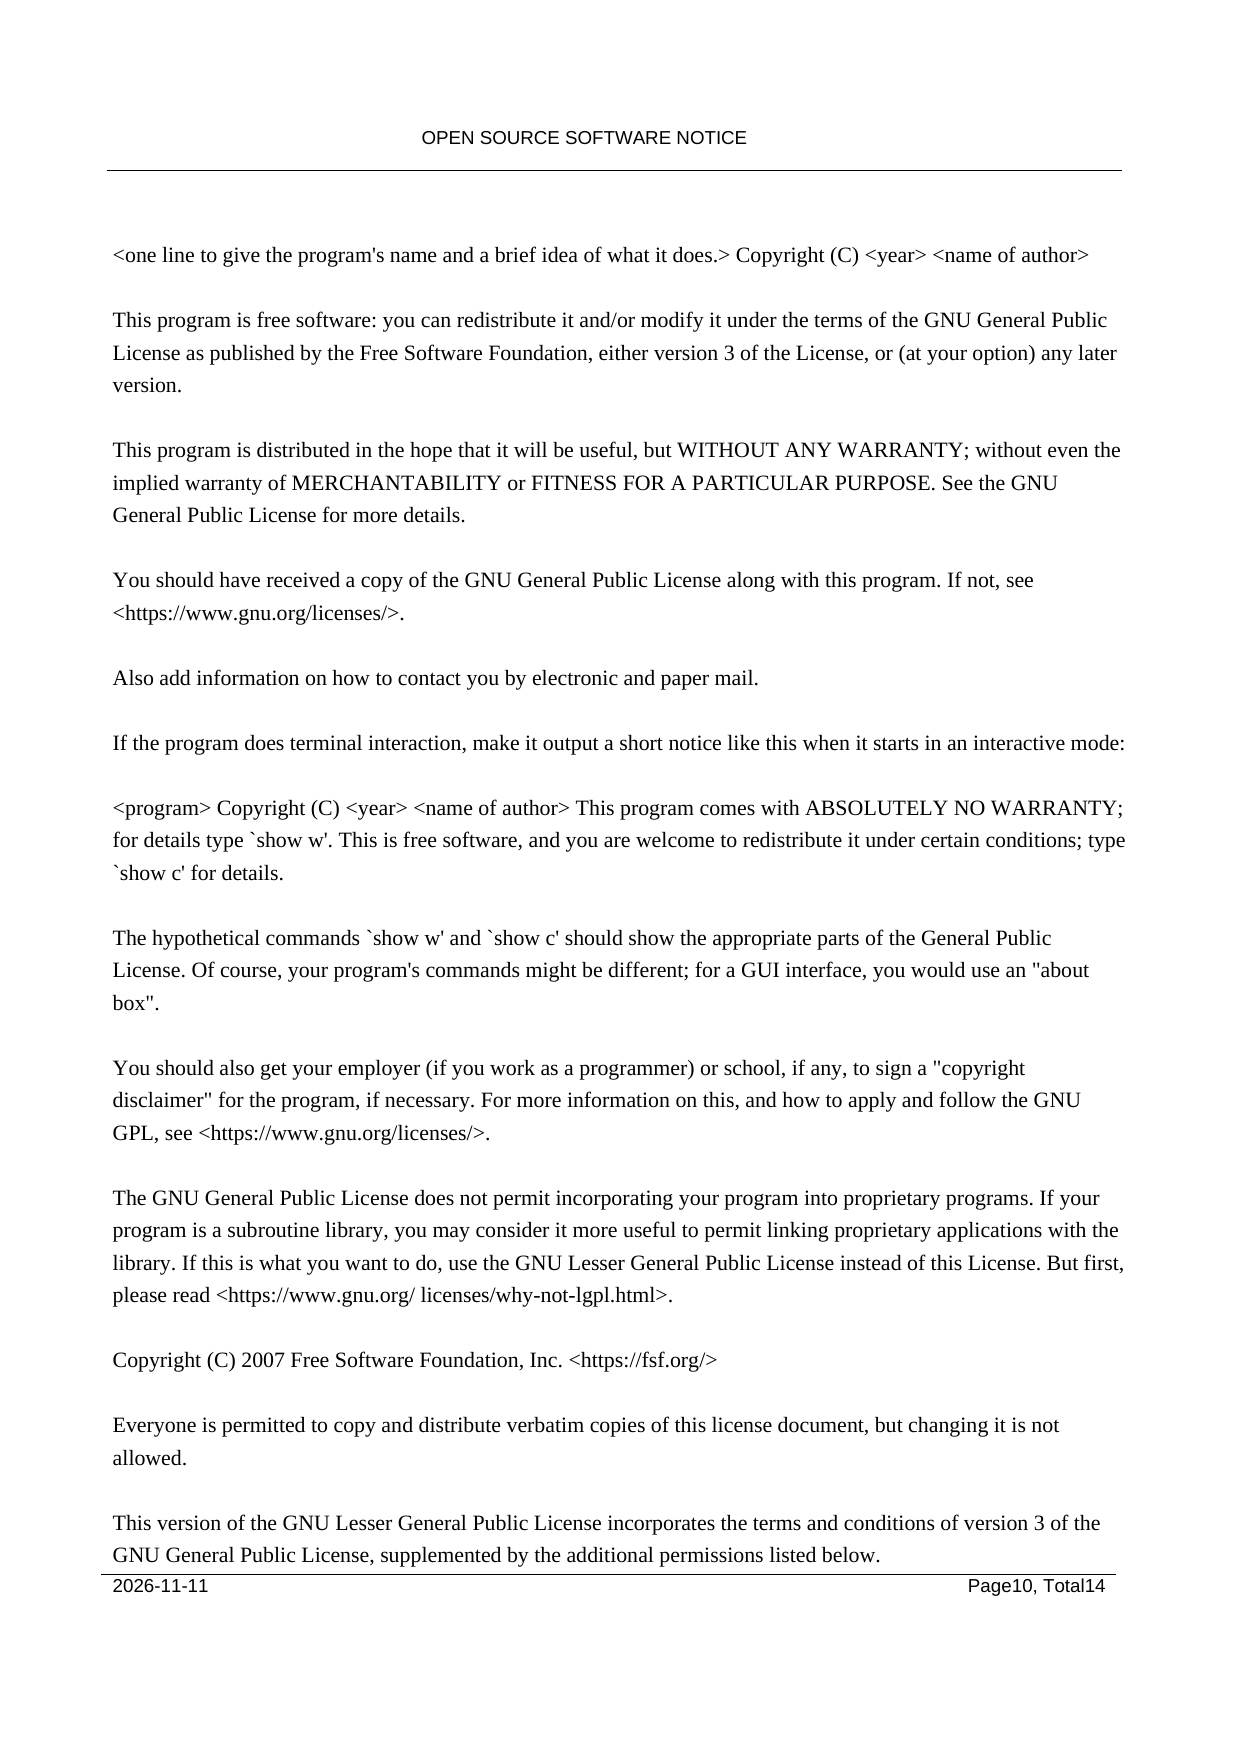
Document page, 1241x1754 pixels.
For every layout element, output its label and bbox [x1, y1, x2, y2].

text [112, 206, 1128, 1571]
